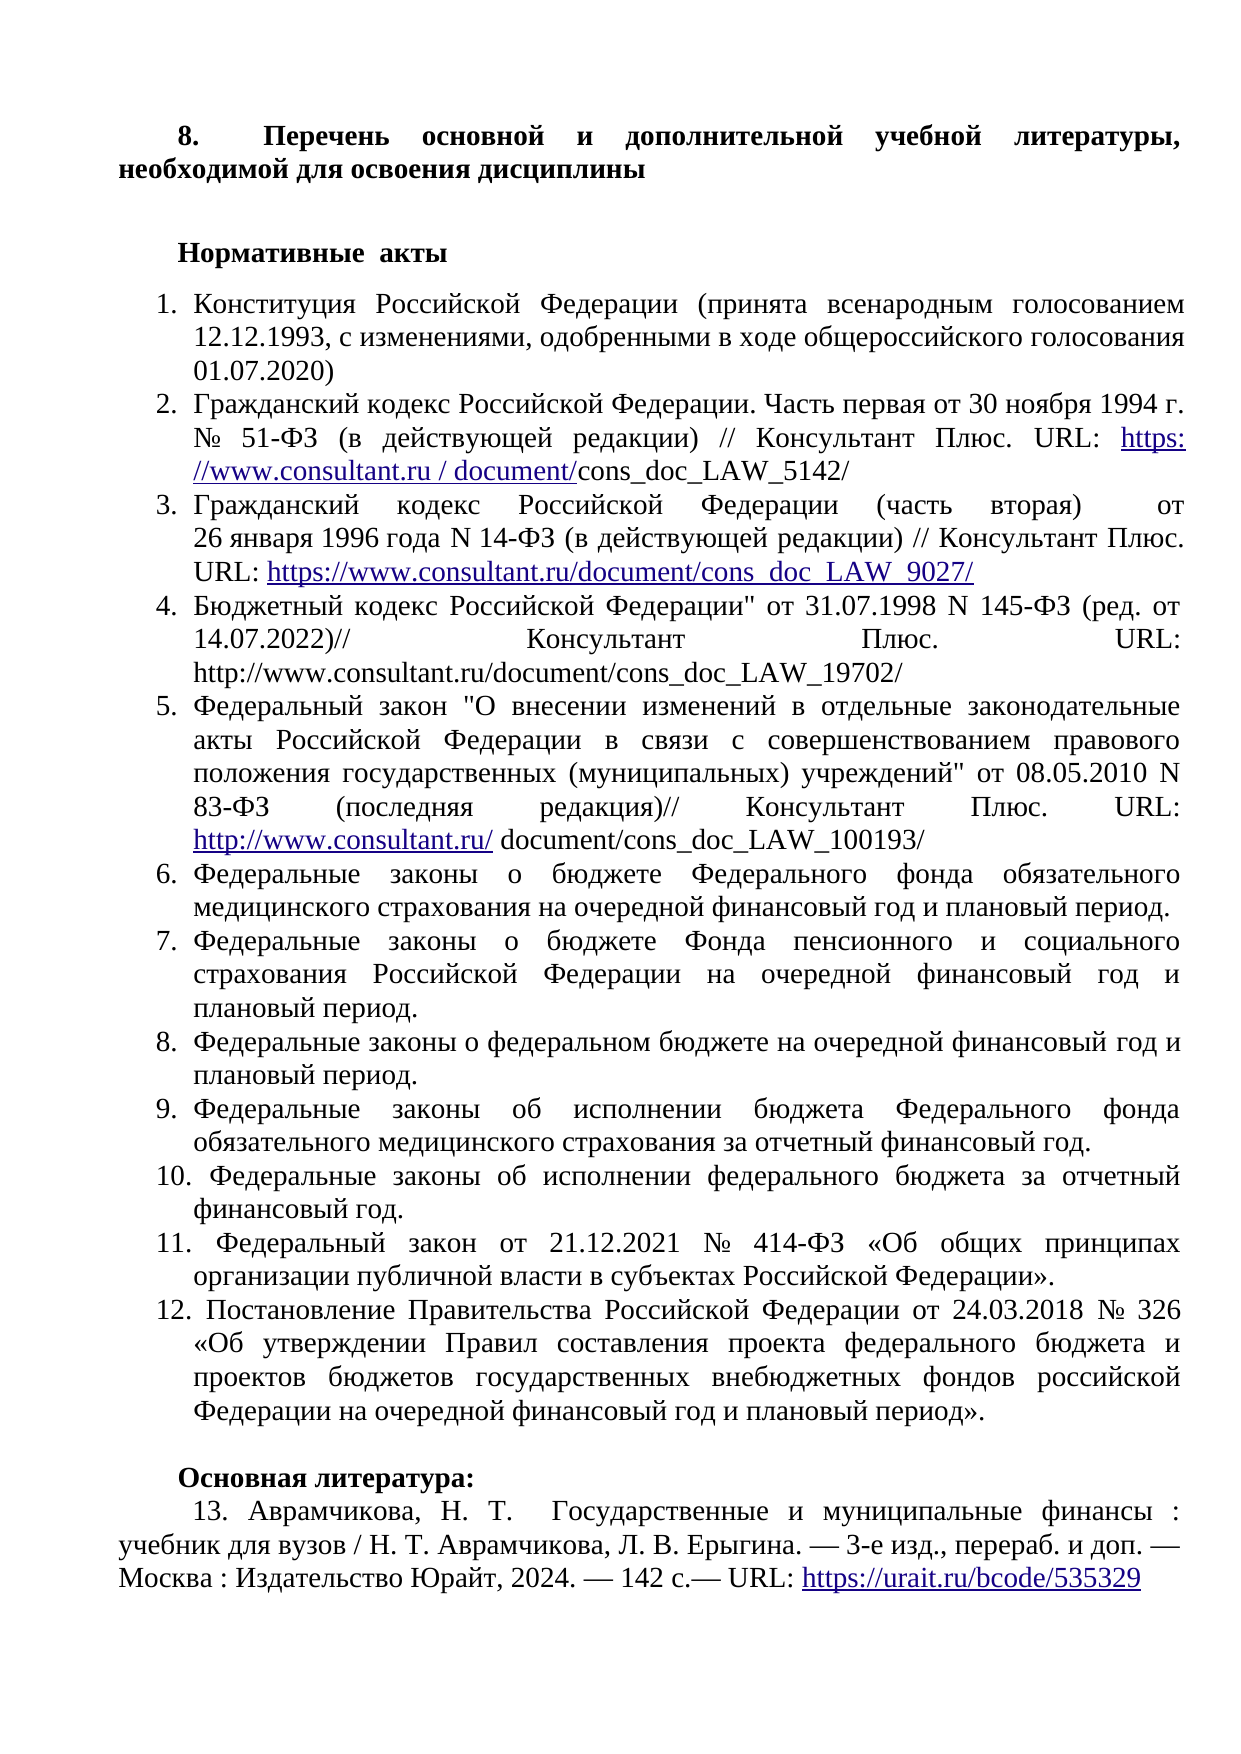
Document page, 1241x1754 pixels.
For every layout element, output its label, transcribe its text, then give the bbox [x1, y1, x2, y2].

list Федеральные законы о бюджете Федерального фонда обязательного медицинского страхования на очередной финансовый год и плановый период. [156, 856, 1181, 923]
list Федеральный закон от 21.12.2021 № 414-ФЗ «Об общих принципах организации публичной власти в субъектах Российской Федерации». [156, 1225, 1181, 1292]
list Федеральные законы о бюджете Фонда пенсионного и социального страхования Российской Федерации на очередной финансовый год и плановый период. [156, 923, 1181, 1024]
list Гражданский кодекс Российской Федерации. Часть первая от 30 ноября 1994 г. № 51-ФЗ (в действующей редакции) // Консультант Плюс. URL: https: //www.consultant.ru / document/cons_doc_LAW_5142/ [156, 386, 1186, 487]
subtitle 8. Перечень основной и дополнительной учебной литературы, необходимой для освоения дисциплины [118, 118, 1181, 185]
list Федеральные законы о федеральном бюджете на очередной финансовый год и плановый период. [156, 1024, 1181, 1091]
text Основная литература: [118, 1460, 1181, 1493]
list Постановление Правительства Российской Федерации от 24.03.2018 № 326 «Об утверждении Правил составления проекта федерального бюджета и проектов бюджетов государственных внебюджетных фондов российской Федерации на очередной финансовый год и плановый период». [156, 1292, 1181, 1426]
subtitle Федеральный закон "О внесении изменений в отдельные законодательные акты Российской Федерации в связи с совершенствованием правового положения государственных (муниципальных) учреждений" от 08.05.2010 N 83-ФЗ (последняя редакция)// Консультант Плюс. URL: http://www.consultant.ru/ document/cons_doc_LAW_100193/ [156, 688, 1181, 856]
list Федеральные законы об исполнении бюджета Федерального фонда обязательного медицинского страхования за отчетный финансовый год. [156, 1091, 1181, 1158]
text Нормативные акты [118, 236, 1181, 269]
text 13. Аврамчикова, Н. Т. Государственные и муниципальные финансы : учебник для вузов / Н. Т. Аврамчикова, Л. В. Ерыгина. — 3-е изд., перераб. и доп. — Москва : Издательство Юрайт, 2024. — 142 с.— URL: https://urait.ru/bcode/535329 [118, 1493, 1181, 1594]
list Конституция Российской Федерации (принята всенародным голосованием 12.12.1993, с изменениями, одобренными в ходе общероссийского голосования 01.07.2020) [156, 286, 1186, 386]
list Федеральные законы об исполнении федерального бюджета за отчетный финансовый год. [156, 1158, 1181, 1225]
subtitle Бюджетный кодекс Российской Федерации" от 31.07.1998 N 145-ФЗ (ред. от 14.07.2022)// Консультант Плюс. URL: http://www.consultant.ru/document/cons_doc_LAW_19702/ [156, 588, 1181, 688]
subtitle Гражданский кодекс Российской Федерации (часть вторая) от 26 января 1996 года N 14-ФЗ (в действующей редакции) // Консультант Плюс. URL: https://www.consultant.ru/document/cons_doc_LAW_9027/ [156, 487, 1186, 588]
